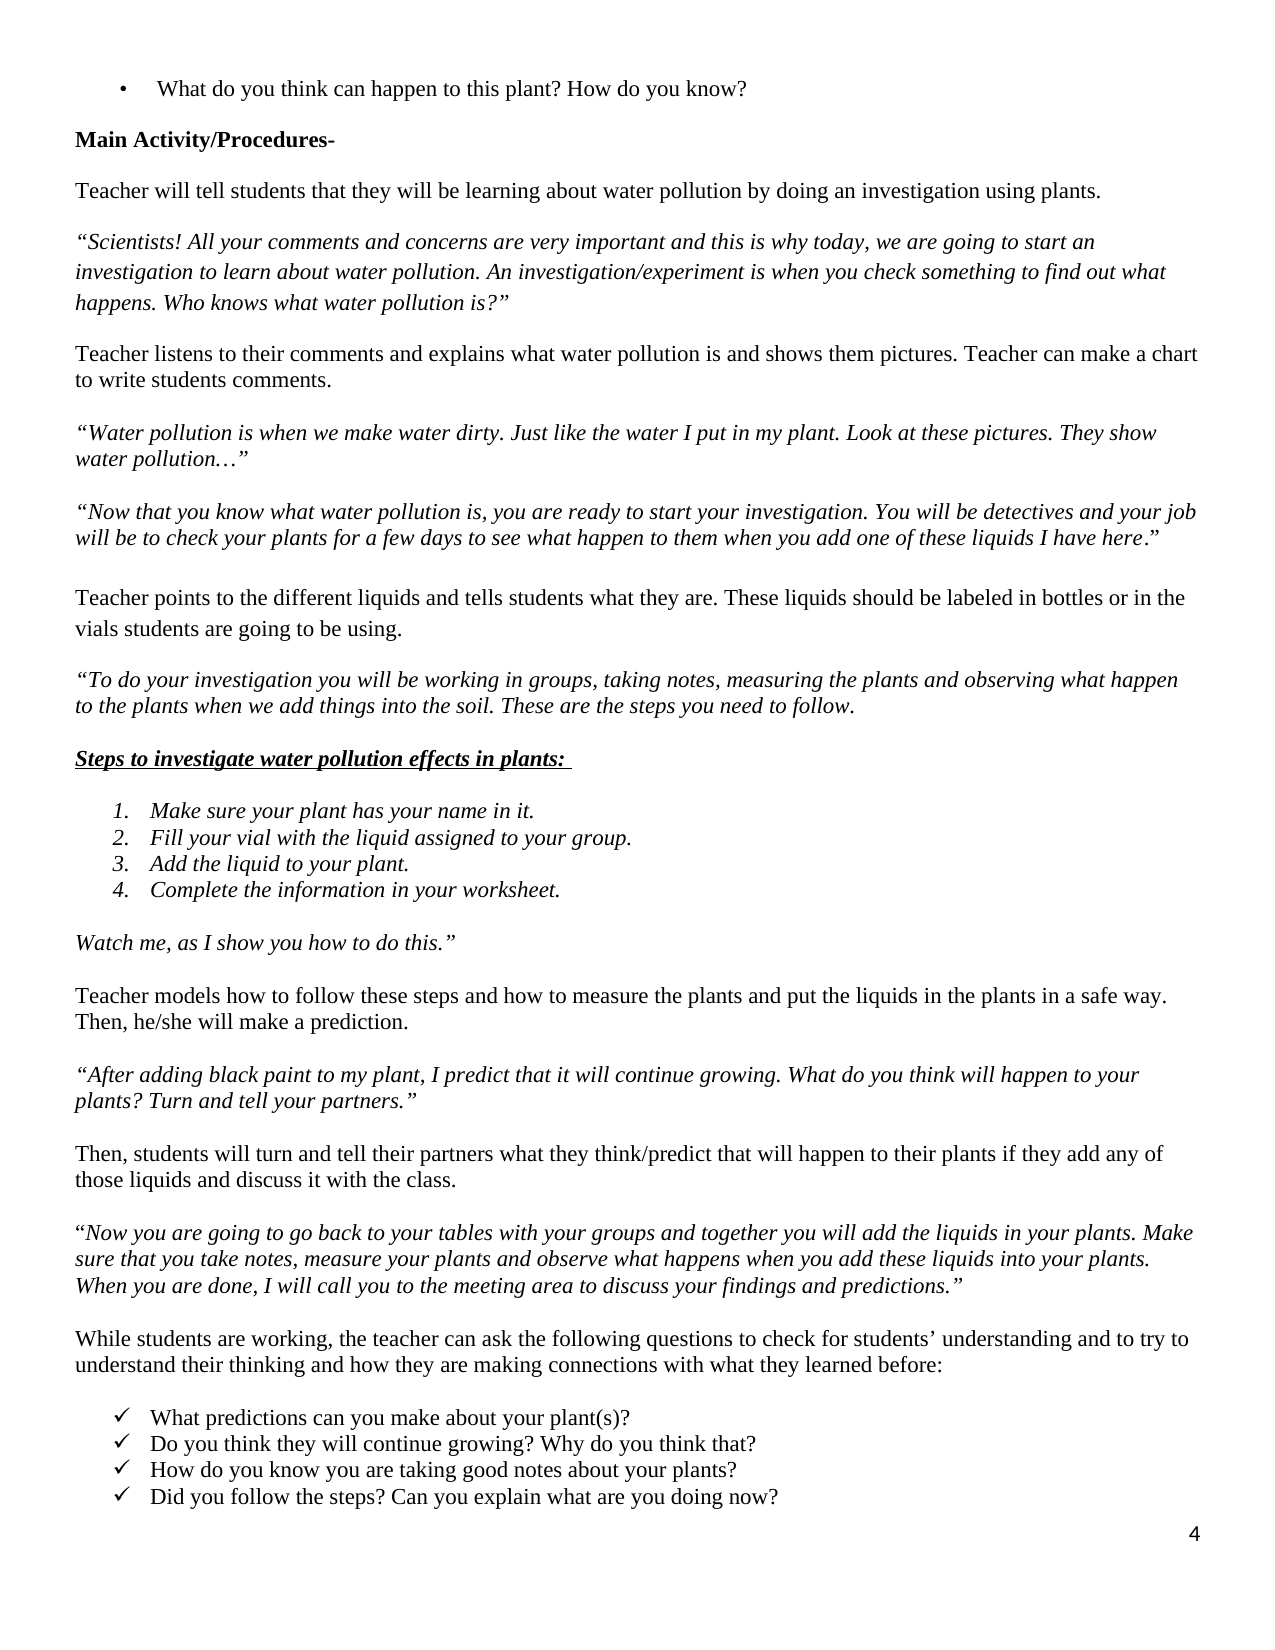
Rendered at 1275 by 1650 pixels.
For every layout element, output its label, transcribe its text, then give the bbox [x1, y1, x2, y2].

text Teacher points to the different liquids and tells students what they are. These liquids should be labeled in bottles or in the vials students are going to be using. [75, 584, 1200, 641]
list How do you know you are taking good notes about your plants? [112, 1456, 1200, 1483]
text Watch me, as I show you how to do this.” [75, 929, 1200, 956]
list Make sure your plant has your name in it. [112, 797, 1200, 824]
text “After adding black paint to my plant, I predict that it will continue growing. What do you think will happen to your plants? Turn and tell your partners.” [75, 1061, 1200, 1114]
text Teacher models how to follow these steps and how to measure the plants and put the liquids in the plants in a safe way. Then, he/she will make a prediction. [75, 982, 1200, 1035]
text Teacher will tell students that they will be learning about water pollution by doing an investigation using plants. [75, 177, 1200, 203]
text “Water pollution is when we make water dirty. Just like the water I put in my plant. Look at these pictures. They show water pollution…” [75, 419, 1200, 471]
list Do you think they will continue growing? Why do you think that? [112, 1430, 1200, 1456]
text Then, students will turn and tell their partners what they think/predict that will happen to their plants if they add any of those liquids and discuss it with the class. [75, 1140, 1200, 1193]
text While students are working, the teacher can ask the following questions to check for students’ understanding and to try to understand their thinking and how they are making connections with what they learned before: [75, 1324, 1200, 1377]
list Did you follow the steps? Can you explain what are you doing now? [112, 1483, 1200, 1509]
text “To do your investigation you will be working in groups, taking notes, measuring the plants and observing what happen to the plants when we add things into the soil. These are the steps you need to follow. [75, 666, 1200, 718]
text Main Activity/Procedures- [75, 126, 1200, 152]
list Add the liquid to your plant. [112, 850, 1200, 877]
list Fill your vial with the liquid assigned to your group. [112, 824, 1200, 850]
list What predictions can you make about your plant(s)? [112, 1404, 1200, 1430]
text “Scientists! All your comments and concerns are very important and this is why today, we are going to start an investigation to learn about water pollution. An investigation/experiment is when you check something to find out what happens. Who knows what water pollution is?” [75, 228, 1200, 315]
text “Now that you know what water pollution is, you are ready to start your investigation. You will be detectives and your job will be to check your plants for a few days to see what happen to them when you add one of these liquids I have here.” [75, 498, 1200, 550]
list What do you think can happen to this plant? How do you know? [119, 75, 1200, 101]
list Complete the information in your worksheet. [112, 877, 1200, 903]
text Teacher listens to their comments and explains what water pollution is and shows them pictures. Teacher can make a chart to write students comments. [75, 339, 1200, 392]
text Steps to investigate water pollution effects in plants: [75, 745, 1200, 771]
text “Now you are going to go back to your tables with your groups and together you will add the liquids in your plants. Make sure that you take notes, measure your plants and observe what happens when you add these liquids into your plants. When you are done, I will call you to the meeting area to discuss your findings and predictions.” [75, 1219, 1200, 1298]
